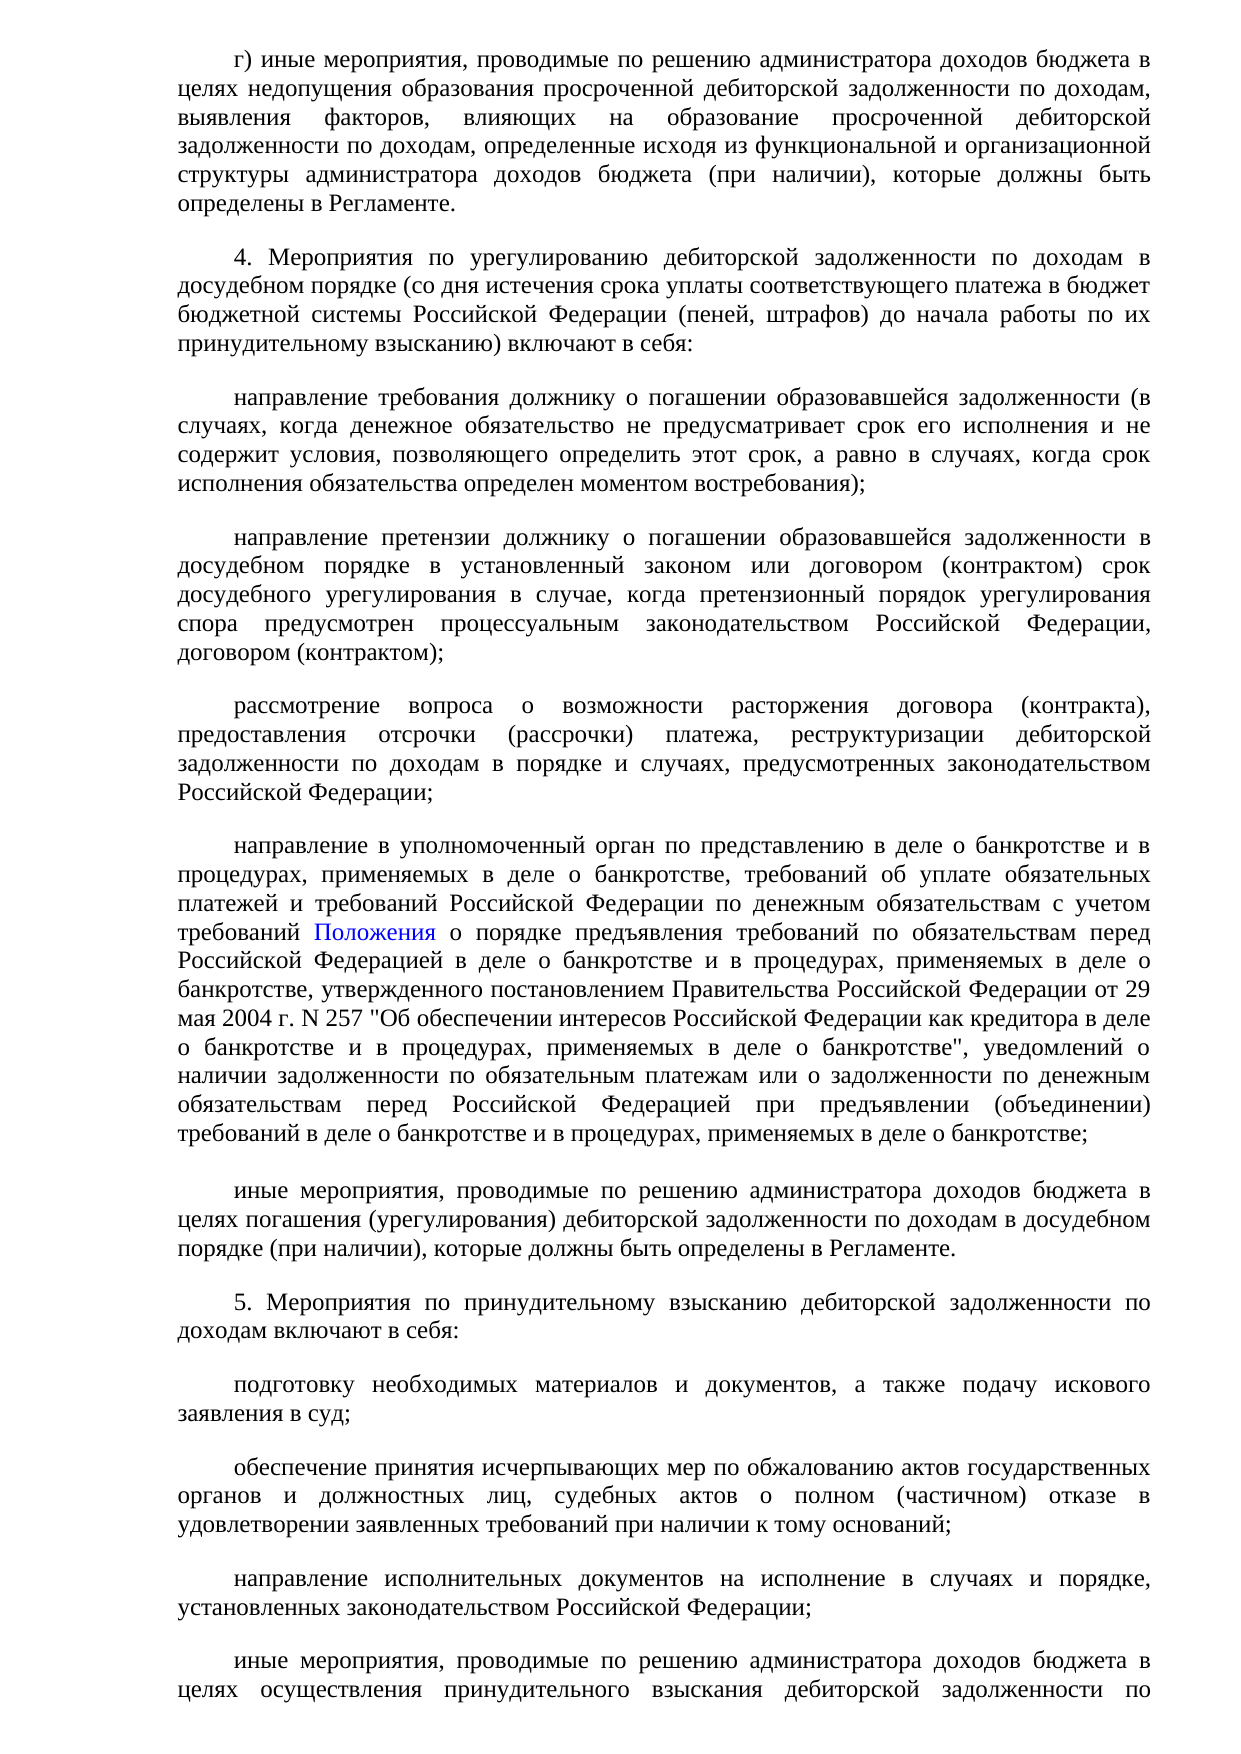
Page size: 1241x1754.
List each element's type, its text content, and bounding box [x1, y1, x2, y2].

text направление в уполномоченный орган по представлению в деле о банкротстве и в процедурах, применяемых в деле о банкротстве, требований об уплате обязательных платежей и требований Российской Федерации по денежным обязательствам с учетом требований Положения о порядке предъявления требований по обязательствам перед Российской Федерацией в деле о банкротстве и в процедурах, применяемых в деле о банкротстве, утвержденного постановлением Правительства Российской Федерации от 29 мая 2004 г. N 257 "Об обеспечении интересов Российской Федерации как кредитора в деле о банкротстве и в процедурах, применяемых в деле о банкротстве", уведомлений о наличии задолженности по обязательным платежам или о задолженности по денежным обязательствам перед Российской Федерацией при предъявлении (объединении) требований в деле о банкротстве и в процедурах, применяемых в деле о банкротстве; [177, 831, 1152, 1147]
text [177, 1646, 1152, 1703]
text 5. Мероприятия по принудительному взысканию дебиторской задолженности по доходам включают в себя: [177, 1287, 1152, 1344]
text 4. Мероприятия по урегулированию дебиторской задолженности по доходам в досудебном порядке (со дня истечения срока уплаты соответствующего платежа в бюджет бюджетной системы Российской Федерации (пеней, штрафов) до начала работы по их принудительному взысканию) включают в себя: [177, 242, 1152, 357]
text г) иные мероприятия, проводимые по решению администратора доходов бюджета в целях недопущения образования просроченной дебиторской задолженности по доходам, выявления факторов, влияющих на образование просроченной дебиторской задолженности по доходам, определенные исходя из функциональной и организационной структуры администратора доходов бюджета (при наличии), которые должны быть определены в Регламенте. [177, 44, 1152, 217]
text направление требования должнику о погашении образовавшейся задолженности (в случаях, когда денежное обязательство не предусматривает срок его исполнения и не содержит условия, позволяющего определить этот срок, а равно в случаях, когда срок исполнения обязательства определен моментом востребования); [177, 382, 1152, 497]
text направление претензии должнику о погашении образовавшейся задолженности в досудебном порядке в установленный законом или договором (контрактом) срок досудебного урегулирования в случае, когда претензионный порядок урегулирования спора предусмотрен процессуальным законодательством Российской Федерации, договором (контрактом); [177, 522, 1152, 666]
text обеспечение принятия исчерпывающих мер по обжалованию актов государственных органов и должностных лиц, судебных актов о полном (частичном) отказе в удовлетворении заявленных требований при наличии к тому оснований; [177, 1452, 1152, 1538]
text подготовку необходимых материалов и документов, а также подачу искового заявления в суд; [177, 1369, 1152, 1427]
text иные мероприятия, проводимые по решению администратора доходов бюджета в целях погашения (урегулирования) дебиторской задолженности по доходам в досудебном порядке (при наличии), которые должны быть определены в Регламенте. [177, 1176, 1152, 1262]
text рассмотрение вопроса о возможности расторжения договора (контракта), предоставления отсрочки (рассрочки) платежа, реструктуризации дебиторской задолженности по доходам в порядке и случаях, предусмотренных законодательством Российской Федерации; [177, 691, 1152, 806]
text направление исполнительных документов на исполнение в случаях и порядке, установленных законодательством Российской Федерации; [177, 1563, 1152, 1621]
